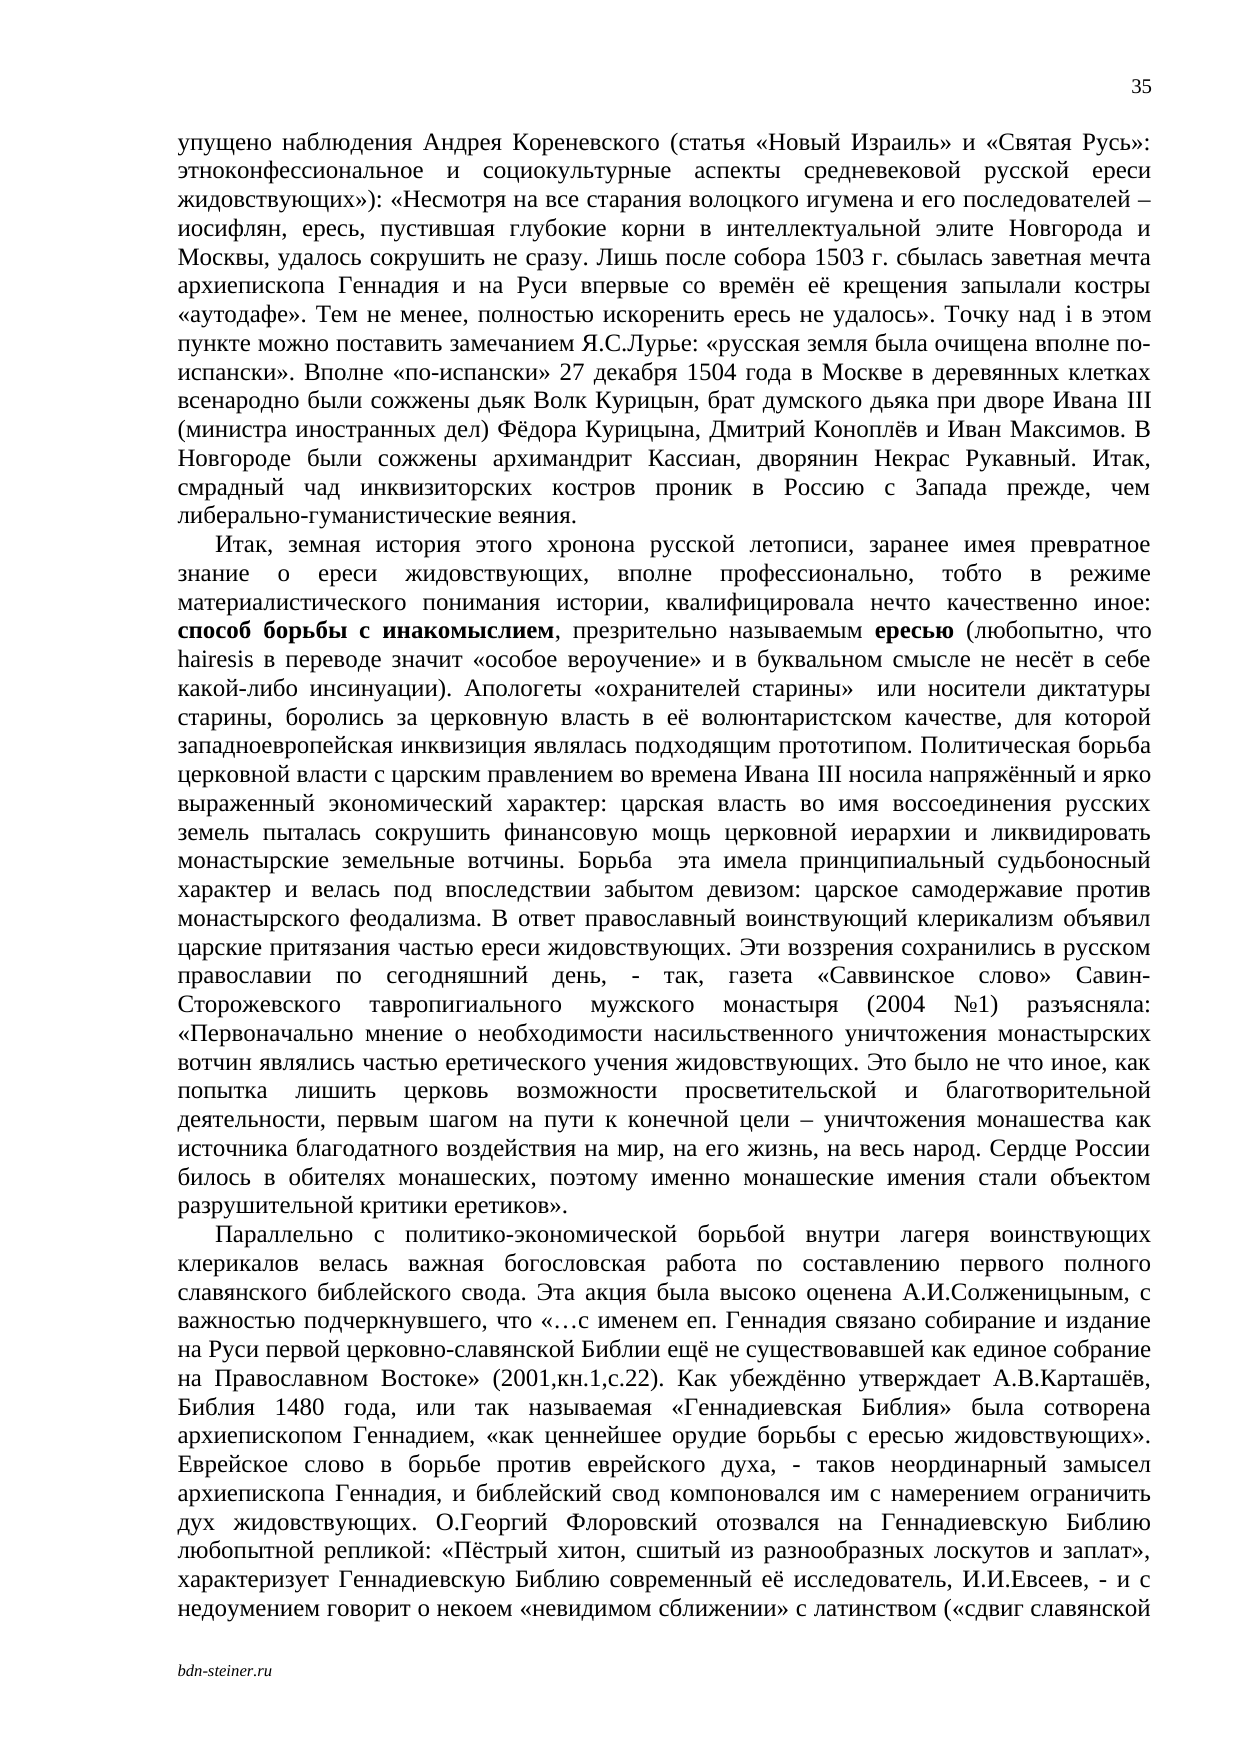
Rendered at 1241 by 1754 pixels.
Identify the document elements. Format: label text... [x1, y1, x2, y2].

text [177, 1219, 1152, 1622]
text Итак, земная история этого хронона русской летописи, заранее имея превратное знание о ереси жидовствующих, вполне профессионально, тобто в режиме материалистического понимания истории, квалифицировала нечто качественно иное: способ борьбы с инакомыслием, презрительно называемым ересью (любопытно, что hairesis в переводе значит «особое вероучение» и в буквальном смысле не несёт в себе какой-либо инсинуации). Апологеты «охранителей старины» или носители диктатуры старины, боролись за церковную власть в её волюнтаристском качестве, для которой западноевропейская инквизиция являлась подходящим прототипом. Политическая борьба церковной власти с царским правлением во времена Ивана III носила напряжённый и ярко выраженный экономический характер: царская власть во имя воссоединения русских земель пыталась сокрушить финансовую мощь церковной иерархии и ликвидировать монастырские земельные вотчины. Борьба эта имела принципиальный судьбоносный характер и велась под впоследствии забытом девизом: царское самодержавие против монастырского феодализма. В ответ православный воинствующий клерикализм объявил царские притязания частью ереси жидовствующих. Эти воззрения сохранились в русском православии по сегодняшний день, - так, газета «Саввинское слово» Савин-Сторожевского тавропигиального мужского монастыря (2004 №1) разъясняла: «Первоначально мнение о необходимости насильственного уничтожения монастырских вотчин являлись частью еретического учения жидовствующих. Это было не что иное, как попытка лишить церковь возможности просветительской и благотворительной деятельности, первым шагом на пути к конечной цели – уничтожения монашества как источника благодатного воздействия на мир, на его жизнь, на весь народ. Сердце России билось в обителях монашеских, поэтому именно монашеские имения стали объектом разрушительной критики еретиков». [177, 529, 1152, 1219]
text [177, 127, 1152, 529]
